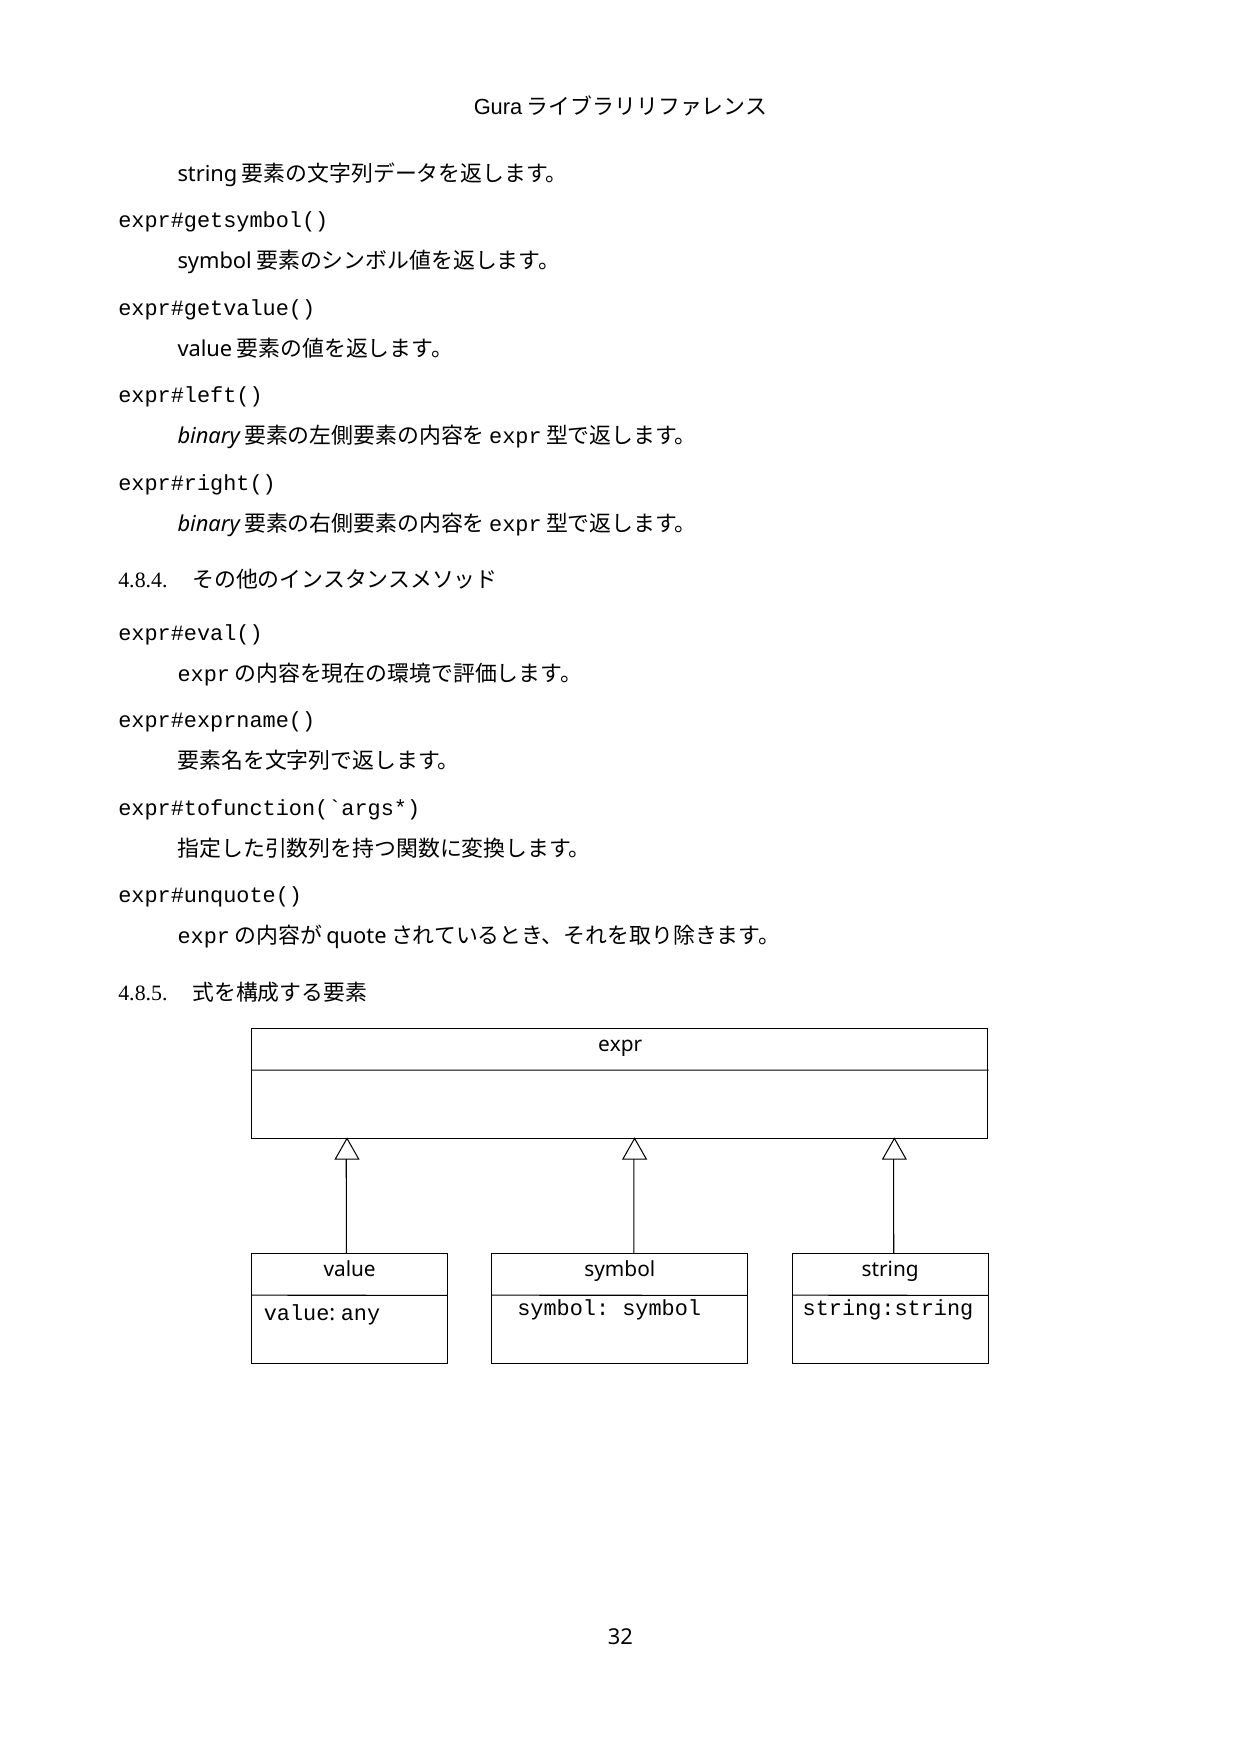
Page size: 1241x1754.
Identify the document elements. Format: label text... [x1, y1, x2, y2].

text expr#left() binary要素の左側要素の内容をexpr型で返します。 [118, 378, 1122, 453]
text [118, 153, 1122, 191]
text expr#tofunction(`args*) 指定した引数列を持つ関数に変換します。 [118, 791, 1122, 866]
subtitle その他のインスタンスメソッド [118, 559, 1122, 597]
text expr#eval() exprの内容を現在の環境で評価します。 [118, 616, 1122, 691]
subtitle 式を構成する要素 [118, 972, 1122, 1009]
text expr#unquote() exprの内容がquoteされているとき、それを取り除きます。 [118, 878, 1122, 953]
text expr#getvalue() value要素の値を返します。 [118, 291, 1122, 366]
text expr#right() binary要素の右側要素の内容をexpr型で返します。 [118, 466, 1122, 541]
text expr#exprname() 要素名を文字列で返します。 [118, 703, 1122, 778]
text expr#getsymbol() symbol要素のシンボル値を返します。 [118, 203, 1122, 278]
